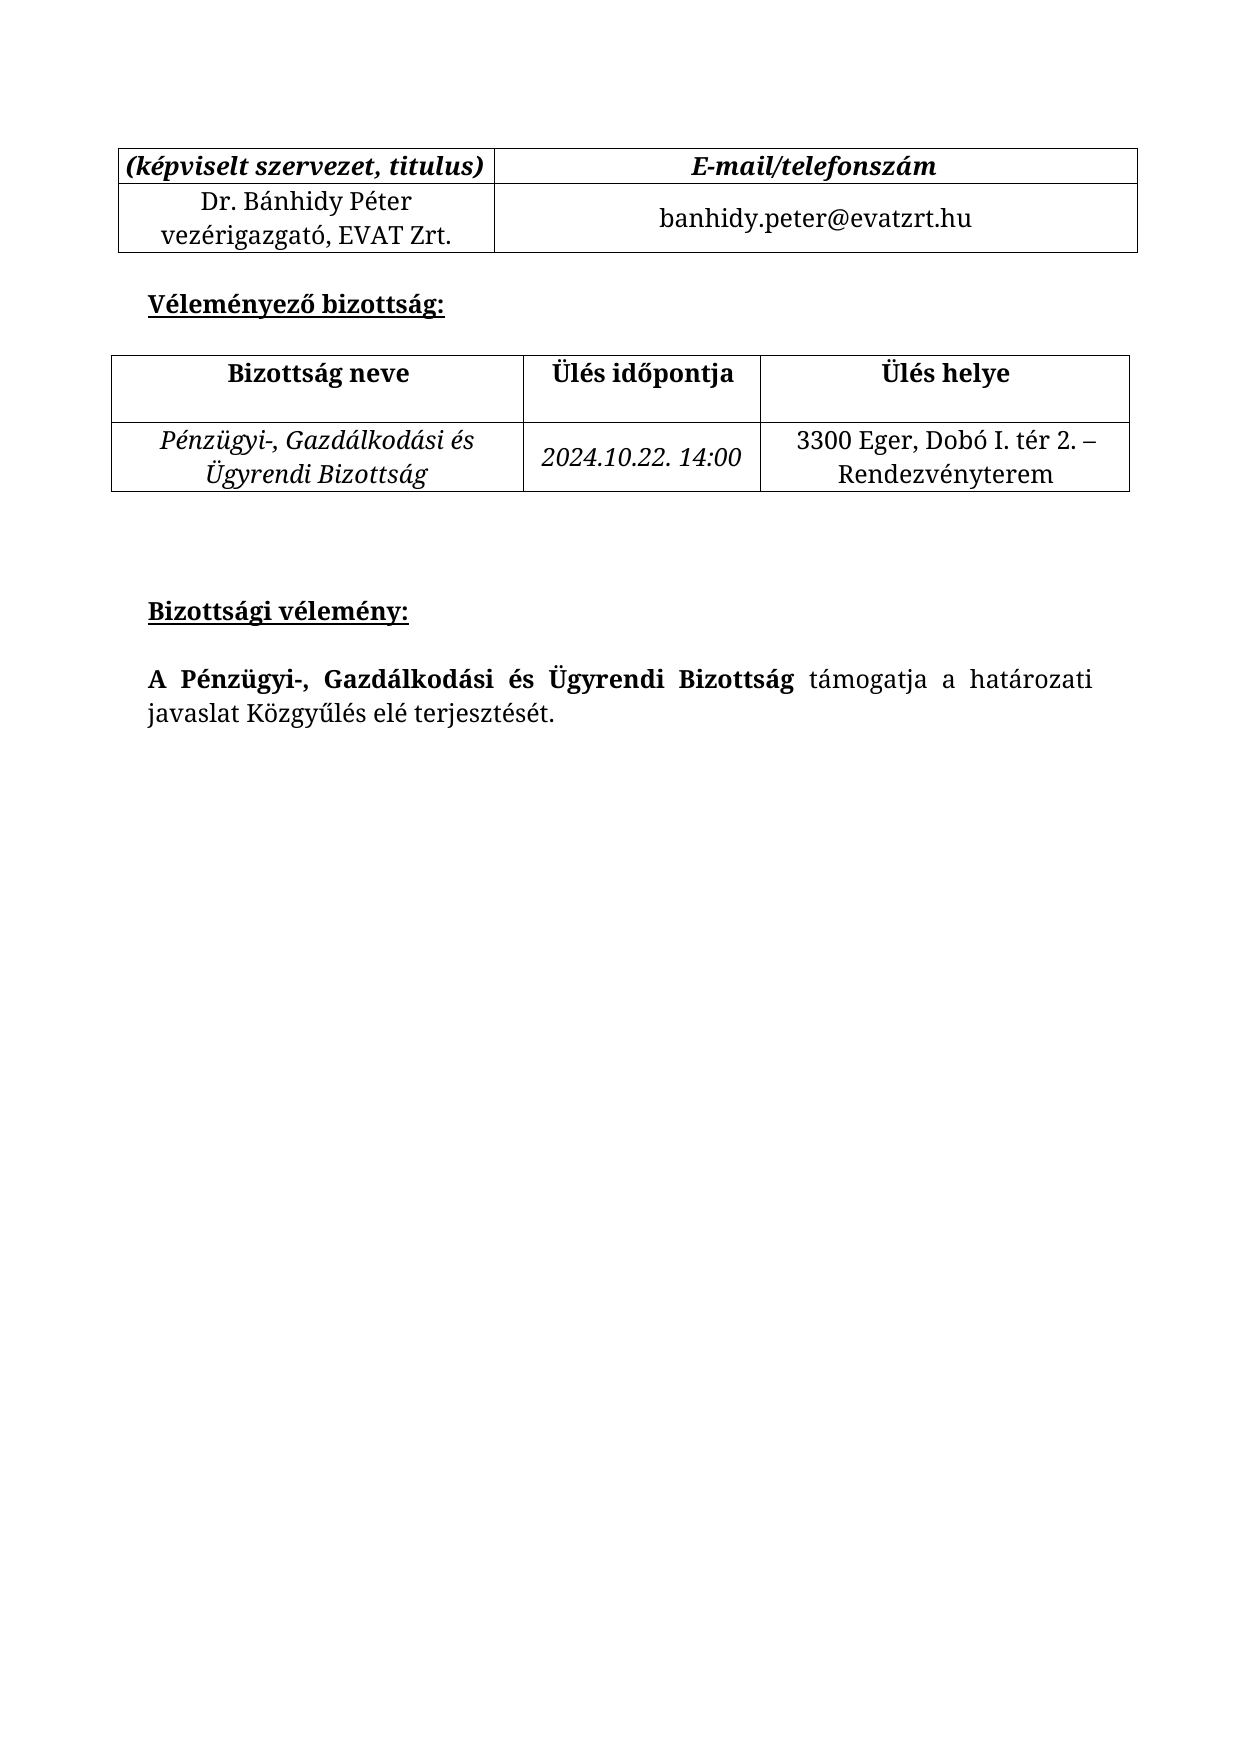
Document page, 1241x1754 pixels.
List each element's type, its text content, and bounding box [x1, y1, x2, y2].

table_cell 2024.10.22. 14:00 [524, 423, 760, 491]
table_cell banhidy.peter@evatzrt.hu [495, 184, 1137, 252]
table_header Ülés időpontja [524, 356, 760, 422]
table_cell Dr. Bánhidy Péter vezérigazgató, EVAT Zrt. [119, 184, 494, 252]
table_header Ülés helye [761, 356, 1129, 422]
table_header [495, 149, 1137, 183]
text Véleményező bizottság: [148, 287, 1093, 321]
table_header Bizottság neve [112, 356, 523, 422]
text A Pénzügyi-, Gazdálkodási és Ügyrendi Bizottság támogatja a határozati javaslat Közgyűlés elé terjesztését. [148, 662, 1093, 730]
table_cell Pénzügyi-, Gazdálkodási és Ügyrendi Bizottság [112, 423, 523, 491]
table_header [119, 149, 494, 183]
text Bizottsági vélemény: [148, 594, 1093, 628]
table_cell 3300 Eger, Dobó I. tér 2. – Rendezvényterem [761, 423, 1129, 491]
